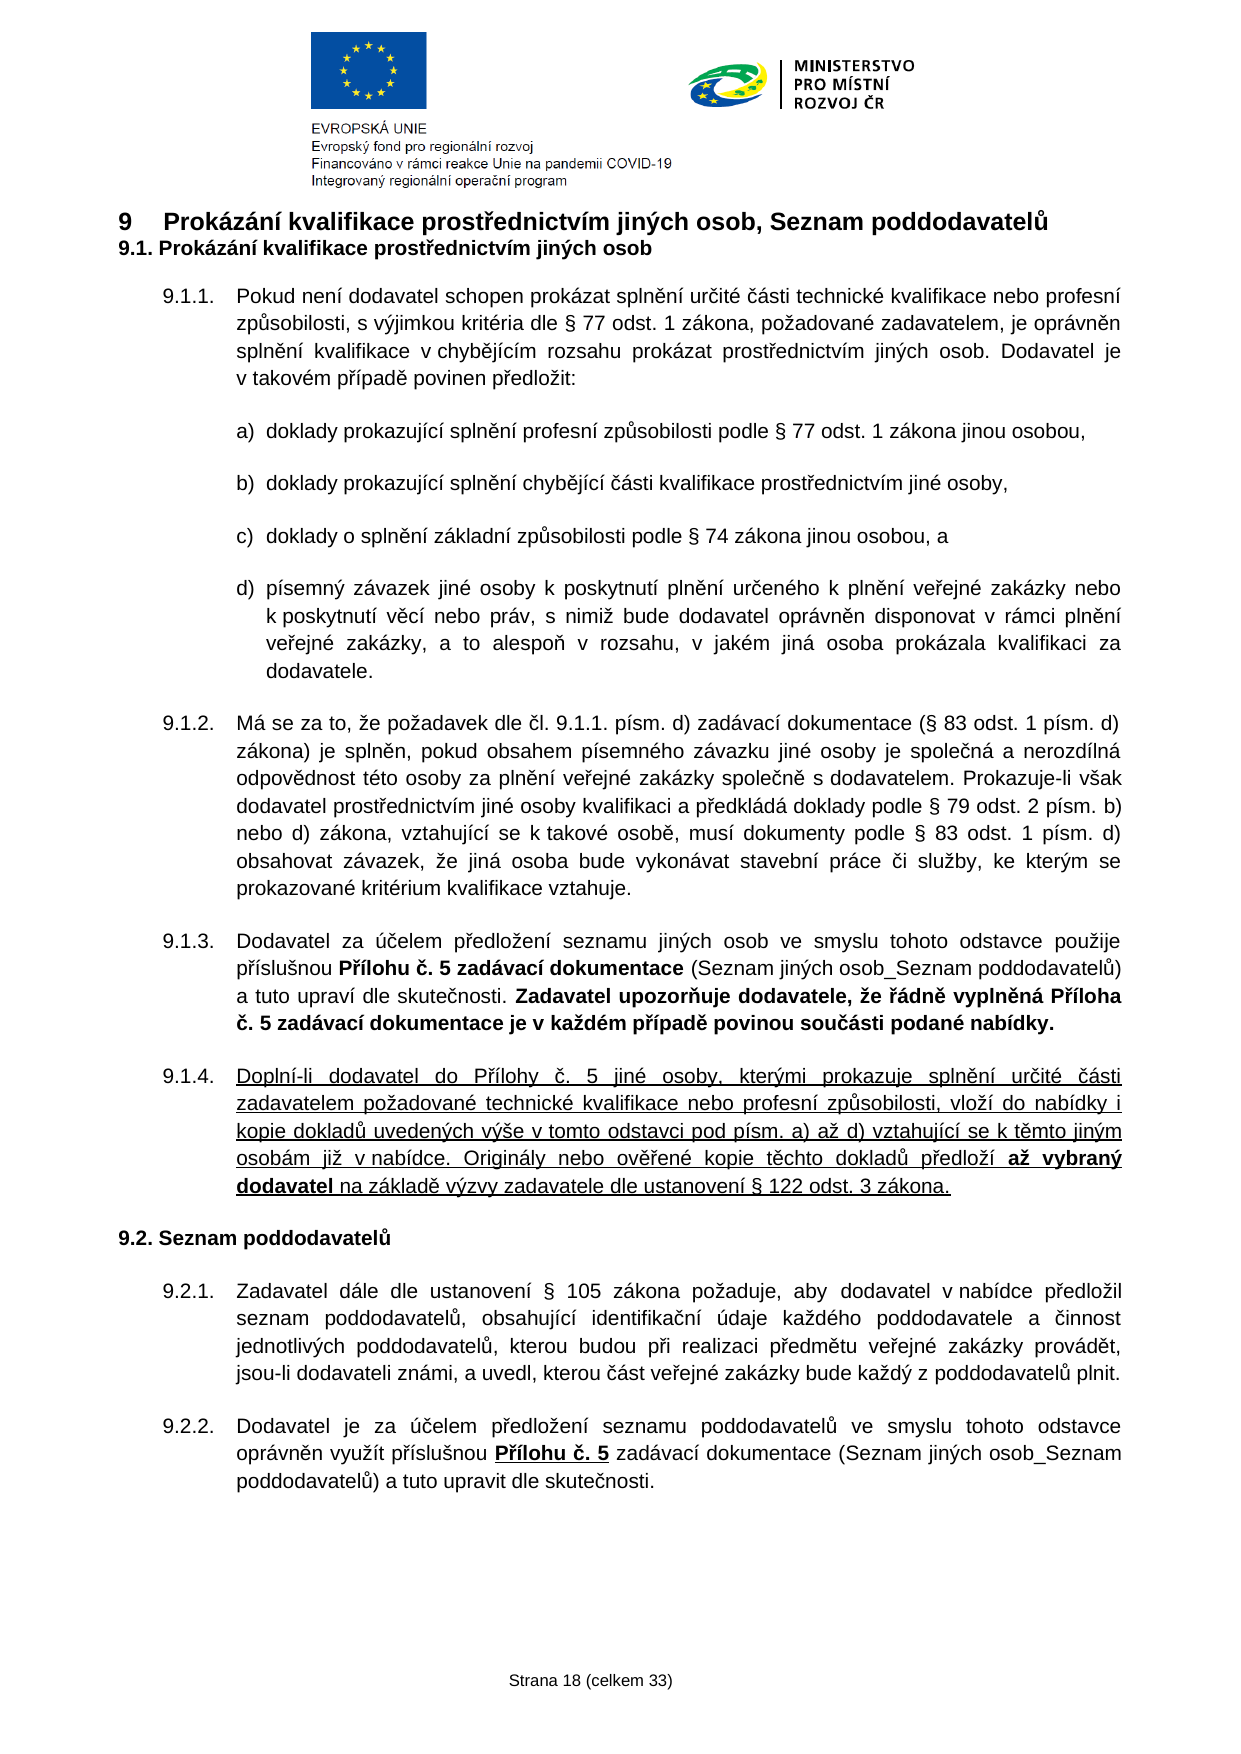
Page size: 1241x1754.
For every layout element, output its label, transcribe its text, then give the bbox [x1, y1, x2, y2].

list doklady prokazující splnění chybějící části kvalifikace prostřednictvím jiné osoby, [236, 471, 1122, 495]
subtitle Prokázání kvalifikace prostřednictvím jiných osob, Seznam poddodavatelů [118, 207, 1122, 236]
list Zadavatel dále dle ustanovení § 105 zákona požaduje, aby dodavatel v nabídce předložil seznam poddodavatelů, obsahující identifikační údaje každého poddodavatele a činnost jednotlivých poddodavatelů, kterou budou při realizaci předmětu veřejné zakázky provádět, jsou-li dodavateli známi, a uvedl, kterou část veřejné zakázky bude každý z poddodavatelů plnit. [162, 1278, 1122, 1385]
list Dodavatel je za účelem předložení seznamu poddodavatelů ve smyslu tohoto odstavce oprávněn využít příslušnou Přílohu č. 5 zadávací dokumentace (Seznam jiných osob_Seznam poddodavatelů) a tuto upravit dle skutečnosti. [162, 1413, 1122, 1492]
list Pokud není dodavatel schopen prokázat splnění určité části technické kvalifikace nebo profesní způsobilosti, s výjimkou kritéria dle § 77 odst. 1 zákona, požadované zadavatelem, je oprávněn splnění kvalifikace v chybějícím rozsahu prokázat prostřednictvím jiných osob. Dodavatel je v takovém případě povinen předložit: [162, 283, 1122, 390]
list doklady o splnění základní způsobilosti podle § 74 zákona jinou osobou, a [236, 523, 1122, 547]
picture [300, 27, 922, 193]
subtitle 9.1. Prokázání kvalifikace prostřednictvím jiných osob [118, 236, 1122, 259]
list Dodavatel za účelem předložení seznamu jiných osob ve smyslu tohoto odstavce použije příslušnou Přílohu č. 5 zadávací dokumentace (Seznam jiných osob_Seznam poddodavatelů) a tuto upraví dle skutečnosti. Zadavatel upozorňuje dodavatele, že řádně vyplněná Příloha č. 5 zadávací dokumentace je v každém případě povinou součásti podané nabídky. [162, 928, 1122, 1035]
list písemný závazek jiné osoby k poskytnutí plnění určeného k plnění veřejné zakázky nebo k poskytnutí věcí nebo práv, s nimiž bude dodavatel oprávněn disponovat v rámci plnění veřejné zakázky, a to alespoň v rozsahu, v jakém jiná osoba prokázala kvalifikaci za dodavatele. [236, 576, 1122, 682]
list Má se za to, že požadavek dle čl. 9.1.1. písm. d) zadávací dokumentace (§ 83 odst. 1 písm. d) zákona) je splněn, pokud obsahem písemného závazku jiné osoby je společná a nerozdílná odpovědnost této osoby za plnění veřejné zakázky společně s dodavatelem. Prokazuje-li však dodavatel prostřednictvím jiné osoby kvalifikaci a předkládá doklady podle § 79 odst. 2 písm. b) nebo d) zákona, vztahující se k takové osobě, musí dokumenty podle § 83 odst. 1 písm. d) obsahovat závazek, že jiná osoba bude vykonávat stavební práce či služby, ke kterým se prokazované kritérium kvalifikace vztahuje. [162, 711, 1122, 900]
list doklady prokazující splnění profesní způsobilosti podle § 77 odst. 1 zákona jinou osobou, [236, 418, 1122, 442]
subtitle 9.2. Seznam poddodavatelů [118, 1226, 1122, 1250]
list Doplní-li dodavatel do Přílohy č. 5 jiné osoby, kterými prokazuje splnění určité části zadavatelem požadované technické kvalifikace nebo profesní způsobilosti, vloží do nabídky i kopie dokladů uvedených výše v tomto odstavci pod písm. a) až d) vztahující se k těmto jiným osobám již v nabídce. Originály nebo ověřené kopie těchto dokladů předloží až vybraný dodavatel na základě výzvy zadavatele dle ustanovení § 122 odst. 3 zákona. [162, 1063, 1122, 1197]
